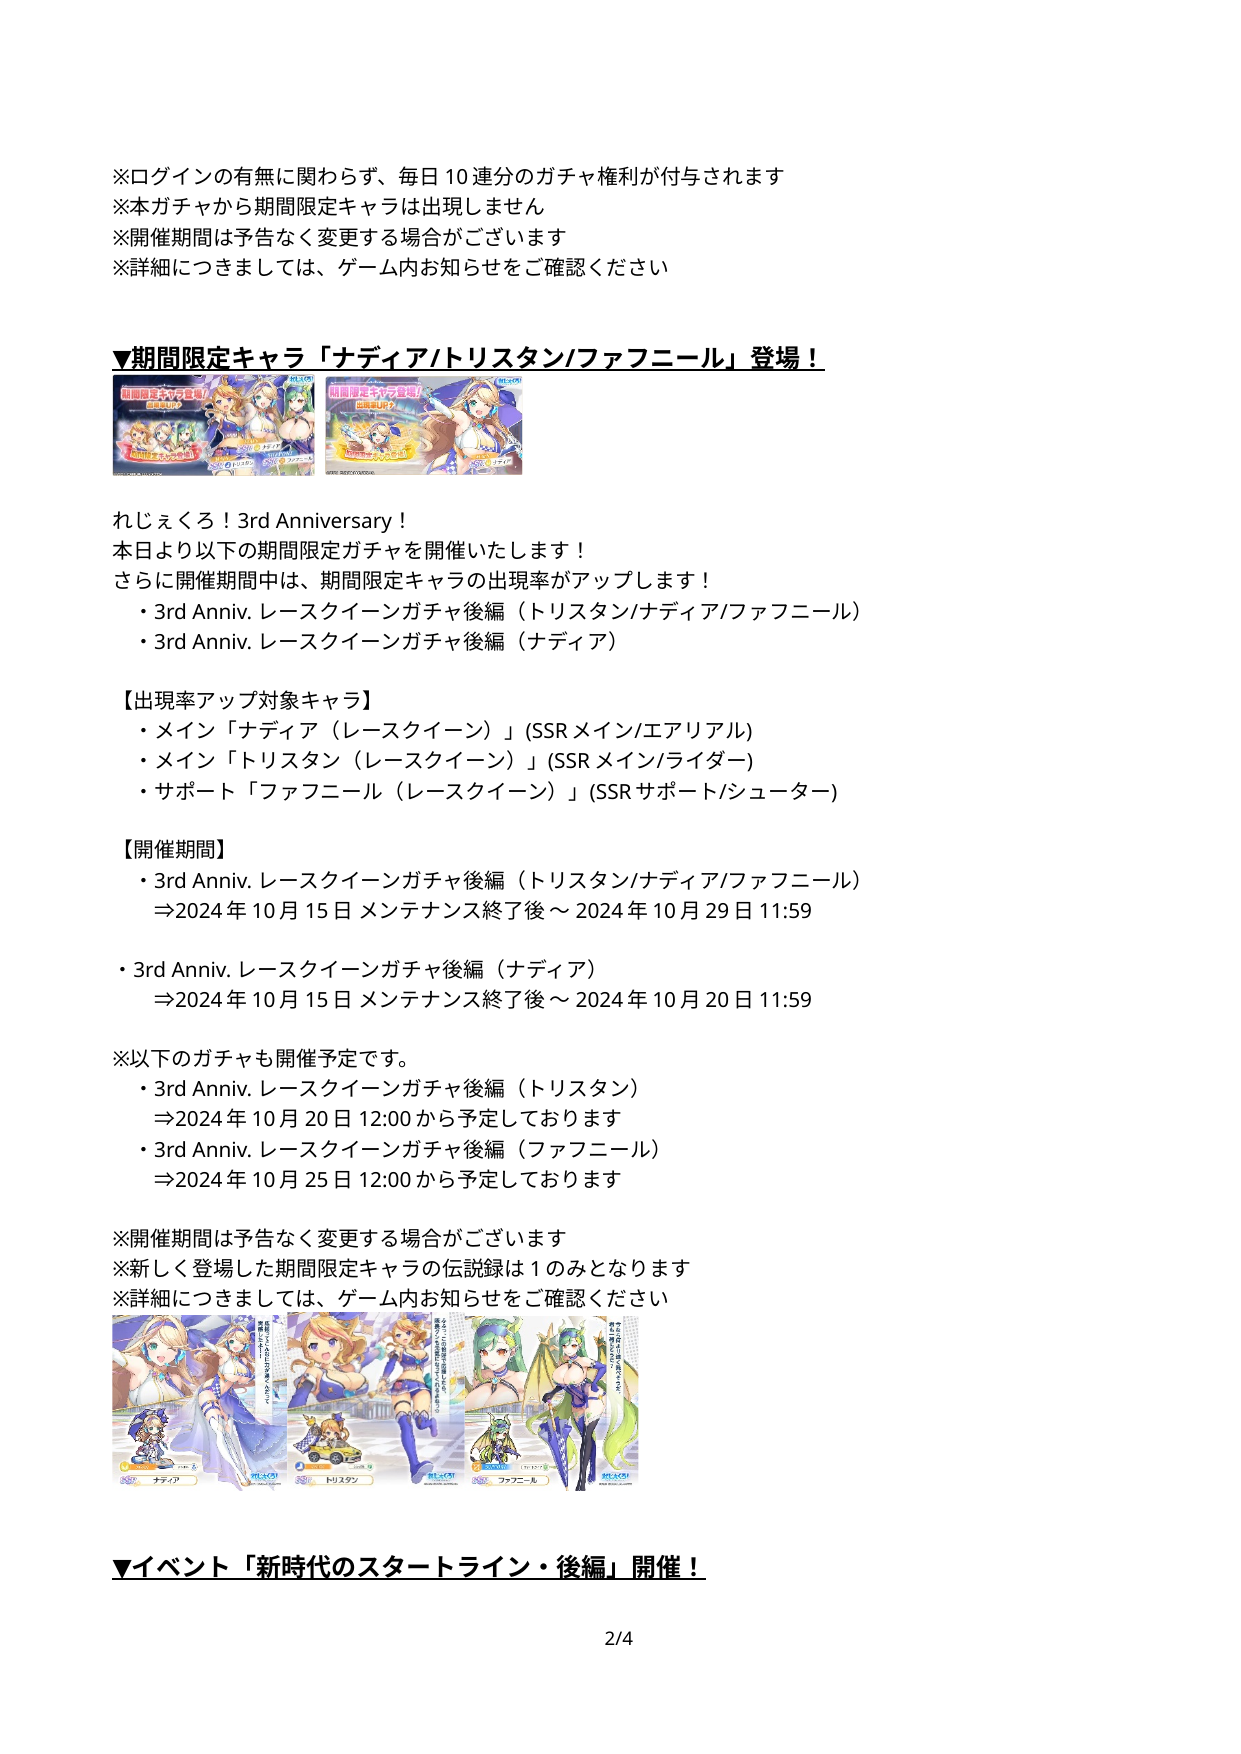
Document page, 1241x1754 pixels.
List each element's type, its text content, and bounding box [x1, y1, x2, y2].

text ▼期間限定キャラ「ナディア/トリスタン/ファフニール」登場！ [112, 338, 1125, 374]
text ※詳細につきましては、ゲーム内お知らせをご確認ください [112, 251, 1125, 281]
text ⇒2024年10月15日 メンテナンス終了後 ～ 2024年10月29日 11:59 [112, 894, 1125, 924]
text ・メイン「トリスタン（レースクイーン）」(SSRメイン/ライダー) [112, 744, 1125, 775]
text ※以下のガチャも開催予定です。 [112, 1042, 1125, 1072]
picture [325, 376, 523, 475]
text ・3rd Anniv. レースクイーンガチャ後編（トリスタン/ナディア/ファフニール） [112, 595, 1125, 625]
text ・3rd Anniv. レースクイーンガチャ後編（トリスタン/ナディア/ファフニール） [112, 864, 1125, 894]
text ※新しく登場した期間限定キャラの伝説録は1のみとなります [112, 1252, 1125, 1283]
text ⇒2024年10月20日 12:00から予定しております [112, 1103, 1125, 1133]
text ・メイン「ナディア（レースクイーン）」(SSRメイン/エアリアル) [112, 714, 1125, 744]
text 本日より以下の期間限定ガチャを開催いたします！ [112, 534, 1125, 565]
text 【出現率アップ対象キャラ】 [112, 684, 1125, 714]
text ・3rd Anniv. レースクイーンガチャ後編（ナディア） [112, 953, 1125, 983]
picture [112, 374, 315, 476]
text ※本ガチャから期間限定キャラは出現しません [112, 191, 1125, 221]
text ※ログインの有無に関わらず、毎日10連分のガチャ権利が付与されます [112, 160, 1125, 191]
text ▼イベント「新時代のスタートライン・後編」開催！ [112, 1547, 1125, 1583]
text さらに開催期間中は、期間限定キャラの出現率がアップします！ [112, 565, 1125, 595]
text ・3rd Anniv. レースクイーンガチャ後編（ファフニール） [112, 1133, 1125, 1163]
text ※開催期間は予告なく変更する場合がございます [112, 221, 1125, 251]
text ・3rd Anniv. レースクイーンガチャ後編（ナディア） [112, 625, 1125, 656]
text 【開催期間】 [112, 834, 1125, 864]
text ・3rd Anniv. レースクイーンガチャ後編（トリスタン） [112, 1072, 1125, 1103]
text ※開催期間は予告なく変更する場合がございます [112, 1222, 1125, 1252]
text ⇒2024年10月25日 12:00から予定しております [112, 1163, 1125, 1193]
text ・サポート「ファフニール（レースクイーン）」(SSRサポート/シューター) [112, 775, 1125, 805]
text ※詳細につきましては、ゲーム内お知らせをご確認ください [112, 1283, 1125, 1313]
text ⇒2024年10月15日 メンテナンス終了後 ～ 2024年10月20日 11:59 [112, 983, 1125, 1013]
text れじぇくろ！3rd Anniversary！ [112, 504, 1125, 534]
picture [112, 1312, 639, 1491]
